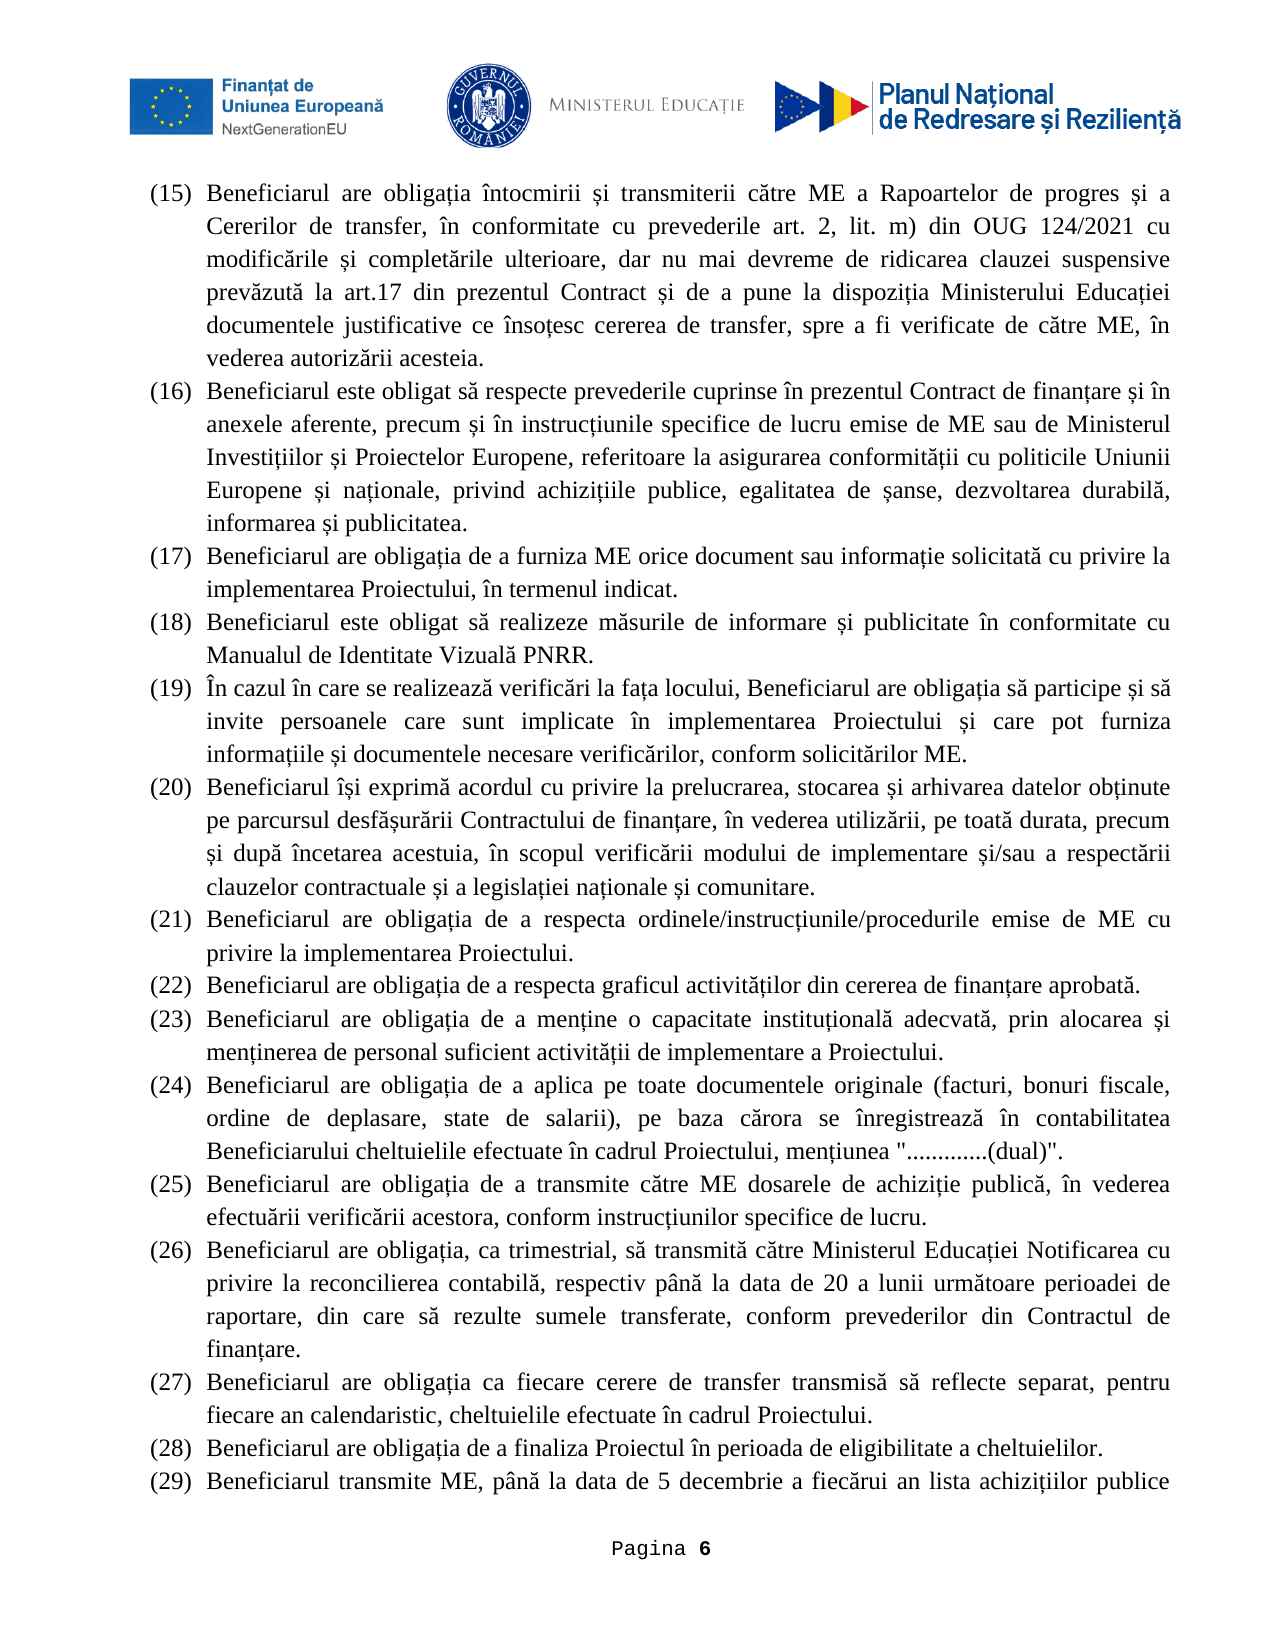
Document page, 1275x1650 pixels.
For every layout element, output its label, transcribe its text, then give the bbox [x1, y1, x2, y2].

list Beneficiarul are obligația, ca trimestrial, să transmită către Ministerul Educației Notificarea cu privire la reconcilierea contabilă, respectiv până la data de 20 a lunii următoare perioadei de raportare, din care să rezulte sumele transferate, conform prevederilor din Contractul de finanțare. [150, 1235, 1172, 1363]
list Beneficiarul are obligația de a furniza ME orice document sau informație solicitată cu privire la implementarea Proiectului, în termenul indicat. [150, 541, 1172, 603]
list Beneficiarul este obligat să respecte prevederile cuprinse în prezentul Contract de finanțare și în anexele aferente, precum și în instrucțiunile specifice de lucru emise de ME sau de Ministerul Investițiilor și Proiectelor Europene, referitoare la asigurarea conformității cu politicile Uniunii Europene și naționale, privind achizițiile publice, egalitatea de șanse, dezvoltarea durabilă, informarea și publicitatea. [150, 376, 1172, 537]
picture [127, 67, 384, 140]
list În cazul în care se realizează verificări la fața locului, Beneficiarul are obligația să participe și să invite persoanele care sunt implicate în implementarea Proiectului și care pot furniza informațiile și documentele necesare verificărilor, conform solicitărilor ME. [150, 673, 1172, 768]
list Beneficiarul are obligația întocmirii și transmiterii către ME a Rapoartelor de progres și a Cererilor de transfer, în conformitate cu prevederile art. 2, lit. m) din OUG 124/2021 cu modificările și completările ulterioare, dar nu mai devreme de ridicarea clauzei suspensive prevăzută la art.17 din prezentul Contract și de a pune la dispoziția Ministerului Educației documentele justificative ce însoțesc cererea de transfer, spre a fi verificate de către ME, în vederea autorizării acesteia. [150, 178, 1172, 372]
list Beneficiarul are obligația de a respecta graficul activităților din cererea de finanțare aprobată. [150, 971, 1172, 999]
picture [445, 62, 746, 148]
list Beneficiarul are obligația de a transmite către ME dosarele de achiziție publică, în vederea efectuării verificării acestora, conform instrucțiunilor specifice de lucru. [150, 1169, 1172, 1231]
list Beneficiarul este obligat să realizeze măsurile de informare și publicitate în conformitate cu Manualul de Identitate Vizuală PNRR. [150, 607, 1172, 669]
list Beneficiarul are obligația de a respecta ordinele/instrucțiunile/procedurile emise de ME cu privire la implementarea Proiectului. [150, 904, 1172, 966]
list Beneficiarul are obligația de a aplica pe toate documentele originale (facturi, bonuri fiscale, ordine de deplasare, state de salarii), pe baza cărora se înregistrează în contabilitatea Beneficiarului cheltuielile efectuate în cadrul Proiectului, mențiunea ".............(dual)". [150, 1070, 1172, 1164]
picture [768, 74, 1185, 140]
list Beneficiarul are obligația de a menține o capacitate instituțională adecvată, prin alocarea și menținerea de personal suficient activității de implementare a Proiectului. [150, 1004, 1172, 1065]
list Beneficiarul își exprimă acordul cu privire la prelucrarea, stocarea și arhivarea datelor obținute pe parcursul desfășurării Contractului de finanțare, în vederea utilizării, pe toată durata, precum și după încetarea acestuia, în scopul verificării modului de implementare și/sau a respectării clauzelor contractuale și a legislației naționale și comunitare. [150, 772, 1172, 900]
list Beneficiarul are obligația de a finaliza Proiectul în perioada de eligibilitate a cheltuielilor. [150, 1433, 1172, 1462]
list Beneficiarul are obligația ca fiecare cerere de transfer transmisă să reflecte separat, pentru fiecare an calendaristic, cheltuielile efectuate în cadrul Proiectului. [150, 1367, 1172, 1429]
